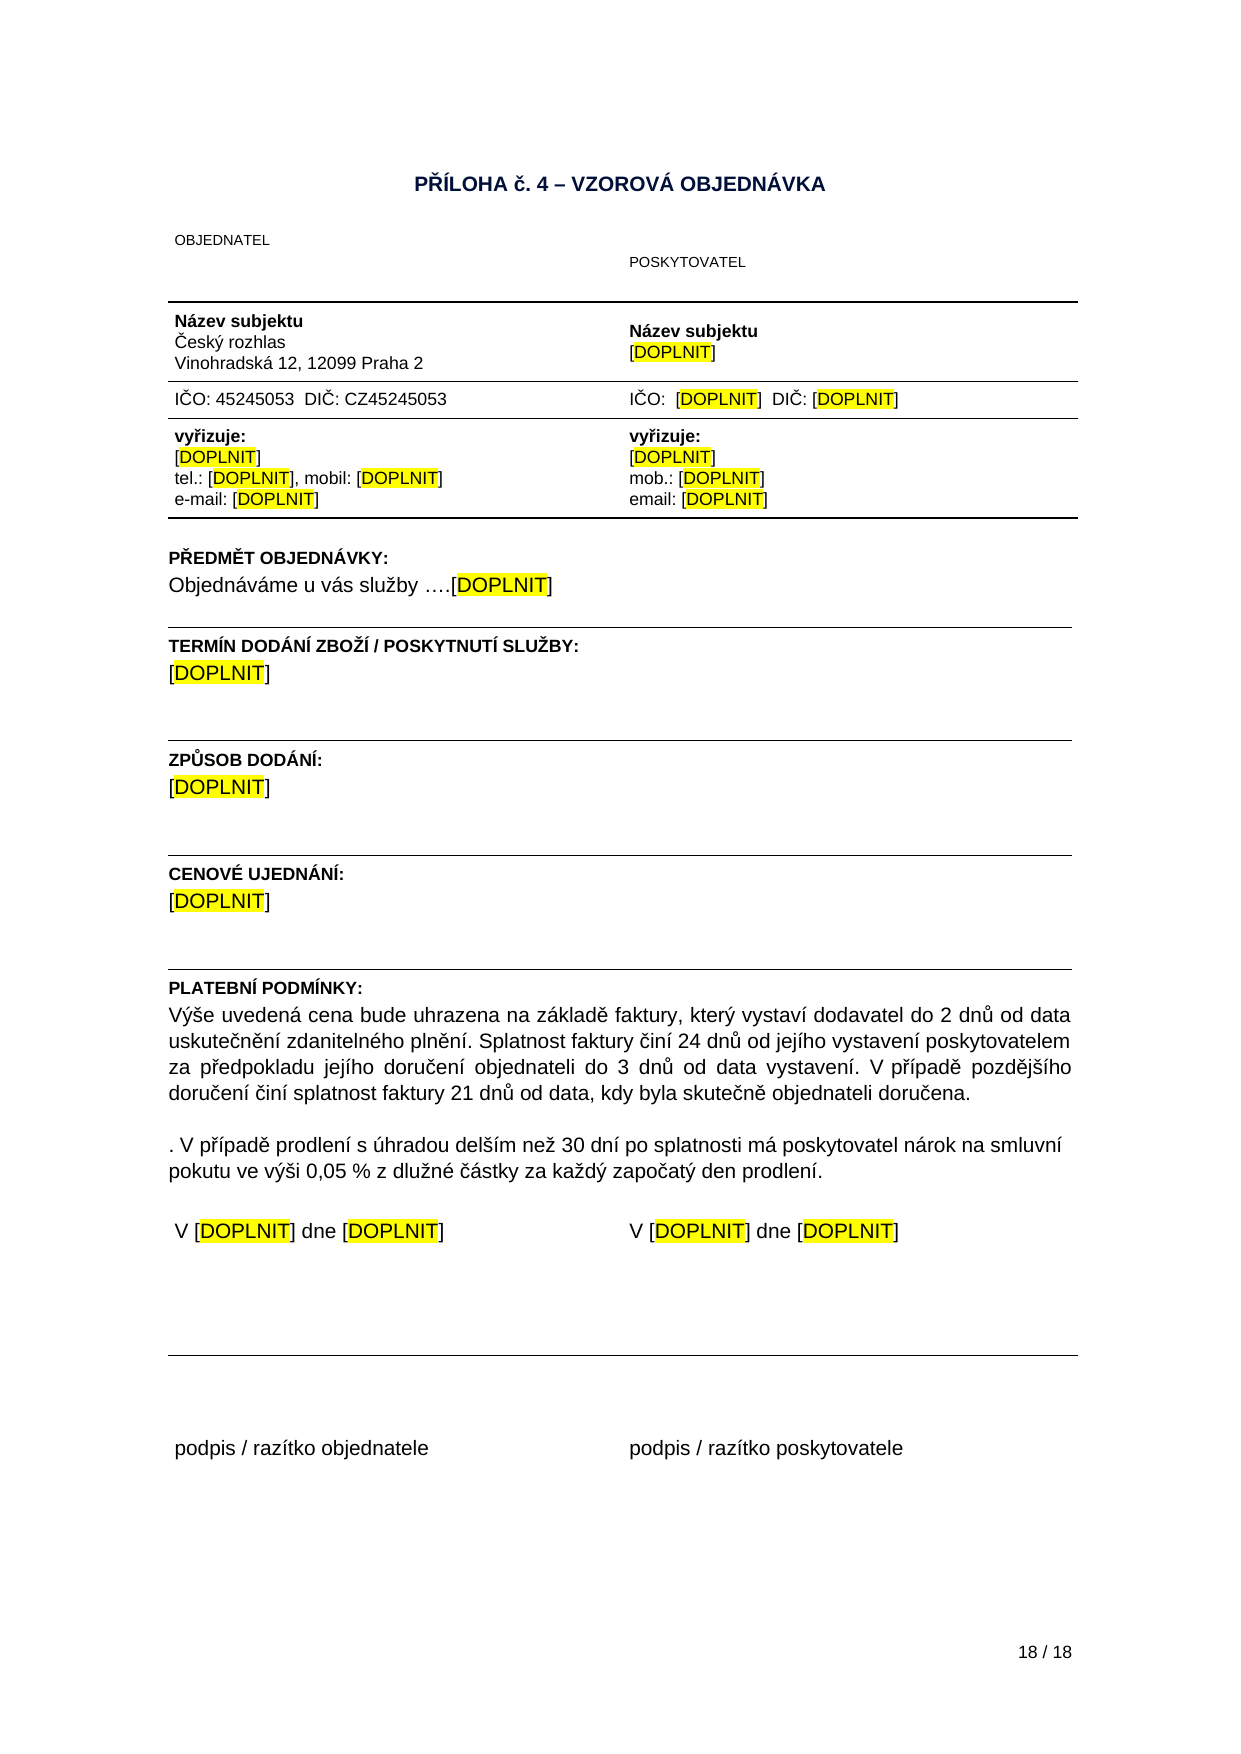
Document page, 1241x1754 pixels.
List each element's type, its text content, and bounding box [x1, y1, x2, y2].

text [DOPLNIT] [168, 659, 1072, 685]
table_cell podpis / razítko objednatele [168, 1356, 623, 1468]
text . V případě prodlení s úhradou delším než 30 dní po splatnosti má poskytovatel nárok na smluvní pokutu ve výši 0,05 % z dlužné částky za každý započatý den prodlení. [168, 1132, 1072, 1184]
text [DOPLNIT] [168, 887, 1072, 913]
text Předmět objednávky: [168, 545, 1072, 569]
text Termín dodání zboží / poskytnutí služby: [168, 628, 1072, 657]
list Výše uvedená cena bude uhrazena na základě faktury, který vystaví dodavatel do 2 dnů od data uskutečnění zdanitelného plnění. Splatnost faktury činí 24 dnů od jejího vystavení poskytovatelem za předpokladu jejího doručení objednateli do 3 dnů od data vystavení. V případě pozdějšího doručení činí splatnost faktury 21 dnů od data, kdy byla skutečně objednateli doručena. [168, 1001, 1072, 1106]
text PŘÍLOHA č. 4 – VZOROVÁ OBJEDNÁVKA [168, 171, 1072, 197]
table_cell IČO: [DOPLNIT] DIČ: [DOPLNIT] [623, 382, 1078, 418]
table_cell IČO: 45245053 DIČ: CZ45245053 [168, 382, 623, 418]
table_header V [DOPLNIT] dne [DOPLNIT] [623, 1210, 1078, 1355]
text Cenové ujednání: [168, 856, 1072, 885]
table_header V [DOPLNIT] dne [DOPLNIT] [168, 1210, 623, 1355]
text Platební podmínky: [168, 970, 1072, 999]
table_cell vyřizuje: [DOPLNIT] mob.: [DOPLNIT] email: [DOPLNIT] [623, 419, 1078, 517]
table_cell Název subjektu [DOPLNIT] [623, 303, 1078, 381]
table_cell vyřizuje: [DOPLNIT] tel.: [DOPLNIT], mobil: [DOPLNIT] e-mail: [DOPLNIT] [168, 419, 623, 517]
table_cell podpis / razítko poskytovatele [623, 1356, 1078, 1468]
table_header objednatel [168, 223, 623, 301]
table_cell Název subjektu Český rozhlas Vinohradská 12, 12099 Praha 2 [168, 303, 623, 381]
text Způsob dodání: [168, 741, 1072, 771]
text Objednáváme u vás služby ….[DOPLNIT] [168, 571, 1072, 597]
text [DOPLNIT] [168, 773, 1072, 799]
table_header Poskytovatel [623, 223, 1078, 301]
